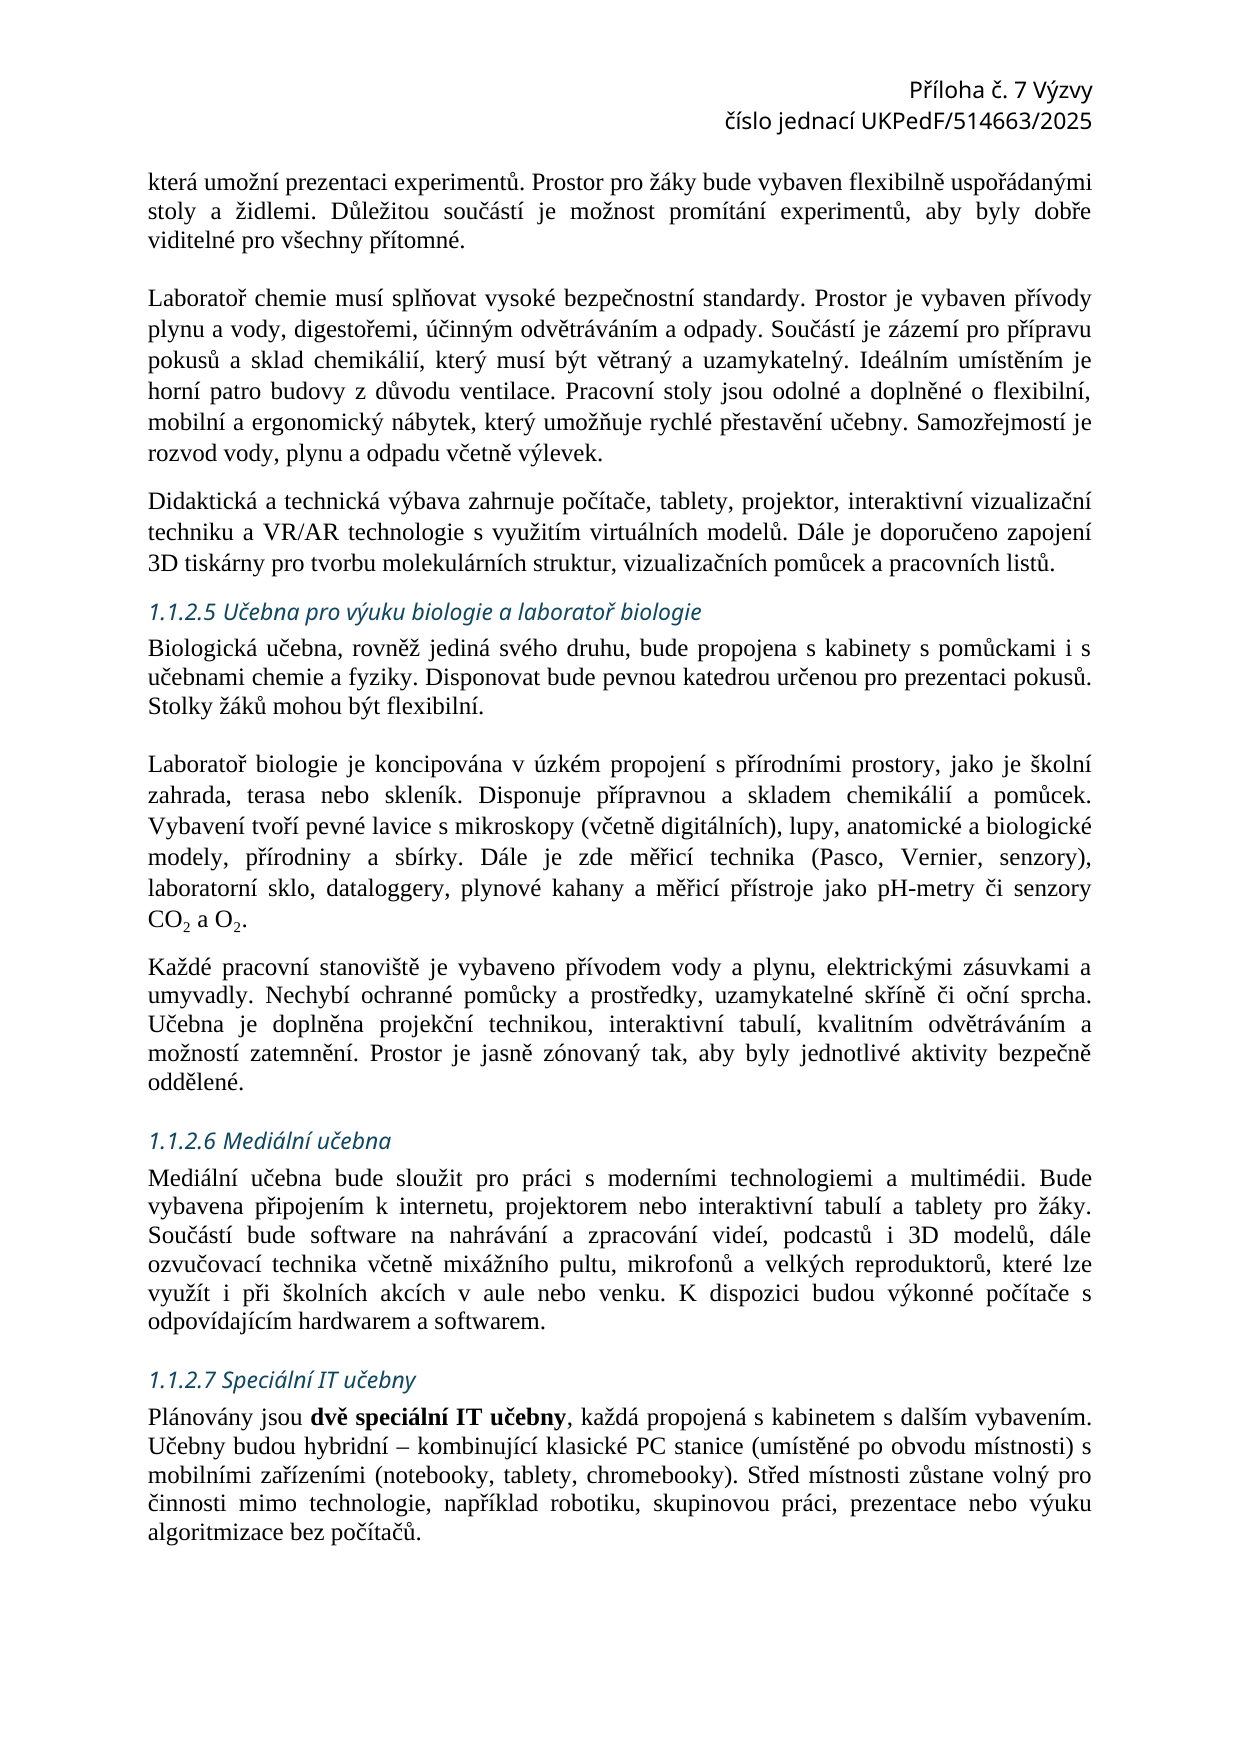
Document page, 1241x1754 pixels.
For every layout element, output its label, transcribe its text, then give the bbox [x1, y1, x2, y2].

text Biologická učebna, rovněž jediná svého druhu, bude propojena s kabinety s pomůckami i s učebnami chemie a fyziky. Disponovat bude pevnou katedrou určenou pro prezentaci pokusů. Stolky žáků mohou být flexibilní. [148, 633, 1093, 720]
text Laboratoř biologie je koncipována v úzkém propojení s přírodními prostory, jako je školní zahrada, terasa nebo skleník. Disponuje přípravnou a skladem chemikálií a pomůcek. Vybavení tvoří pevné lavice s mikroskopy (včetně digitálních), lupy, anatomické a biologické modely, přírodniny a sbírky. Dále je zde měřicí technika (Pasco, Vernier, senzory), laboratorní sklo, dataloggery, plynové kahany a měřicí přístroje jako pH-metry či senzory CO₂ a O₂. [148, 749, 1093, 933]
text Didaktická a technická výbava zahrnuje počítače, tablety, projektor, interaktivní vizualizační techniku a VR/AR technologie s využitím virtuálních modelů. Dále je doporučeno zapojení 3D tiskárny pro tvorbu molekulárních struktur, vizualizačních pomůcek a pracovních listů. [148, 486, 1093, 577]
subtitle 1.1.2.7 Speciální IT učebny [148, 1364, 1093, 1396]
subtitle Učebna pro výuku biologie a laboratoř biologie [148, 596, 1093, 627]
text Laboratoř chemie musí splňovat vysoké bezpečnostní standardy. Prostor je vybaven přívody plynu a vody, digestořemi, účinným odvětráváním a odpady. Součástí je zázemí pro přípravu pokusů a sklad chemikálií, který musí být větraný a uzamykatelný. Ideálním umístěním je horní patro budovy z důvodu ventilace. Pracovní stoly jsou odolné a doplněné o flexibilní, mobilní a ergonomický nábytek, který umožňuje rychlé přestavění učebny. Samozřejmostí je rozvod vody, plynu a odpadu včetně výlevek. [148, 283, 1093, 467]
text Plánovány jsou dvě speciální IT učebny, každá propojená s kabinetem s dalším vybavením. Učebny budou hybridní – kombinující klasické PC stanice (umístěné po obvodu místnosti) s mobilními zařízeními (notebooky, tablety, chromebooky). Střed místnosti zůstane volný pro činnosti mimo technologie, například robotiku, skupinovou práci, prezentace nebo výuku algoritmizace bez počítačů. [148, 1402, 1093, 1546]
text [148, 167, 1093, 254]
subtitle Mediální učebna [148, 1125, 1093, 1156]
text Každé pracovní stanoviště je vybaveno přívodem vody a plynu, elektrickými zásuvkami a umyvadly. Nechybí ochranné pomůcky a prostředky, uzamykatelné skříně či oční sprcha. Učebna je doplněna projekční technikou, interaktivní tabulí, kvalitním odvětráváním a možností zatemnění. Prostor je jasně zónovaný tak, aby byly jednotlivé aktivity bezpečně oddělené. [148, 952, 1093, 1096]
text Mediální učebna bude sloužit pro práci s moderními technologiemi a multimédii. Bude vybavena připojením k internetu, projektorem nebo interaktivní tabulí a tablety pro žáky. Součástí bude software na nahrávání a zpracování videí, podcastů i 3D modelů, dále ozvučovací technika včetně mixážního pultu, mikrofonů a velkých reproduktorů, které lze využít i při školních akcích v aule nebo venku. K dispozici budou výkonné počítače s odpovídajícím hardwarem a softwarem. [148, 1163, 1093, 1335]
